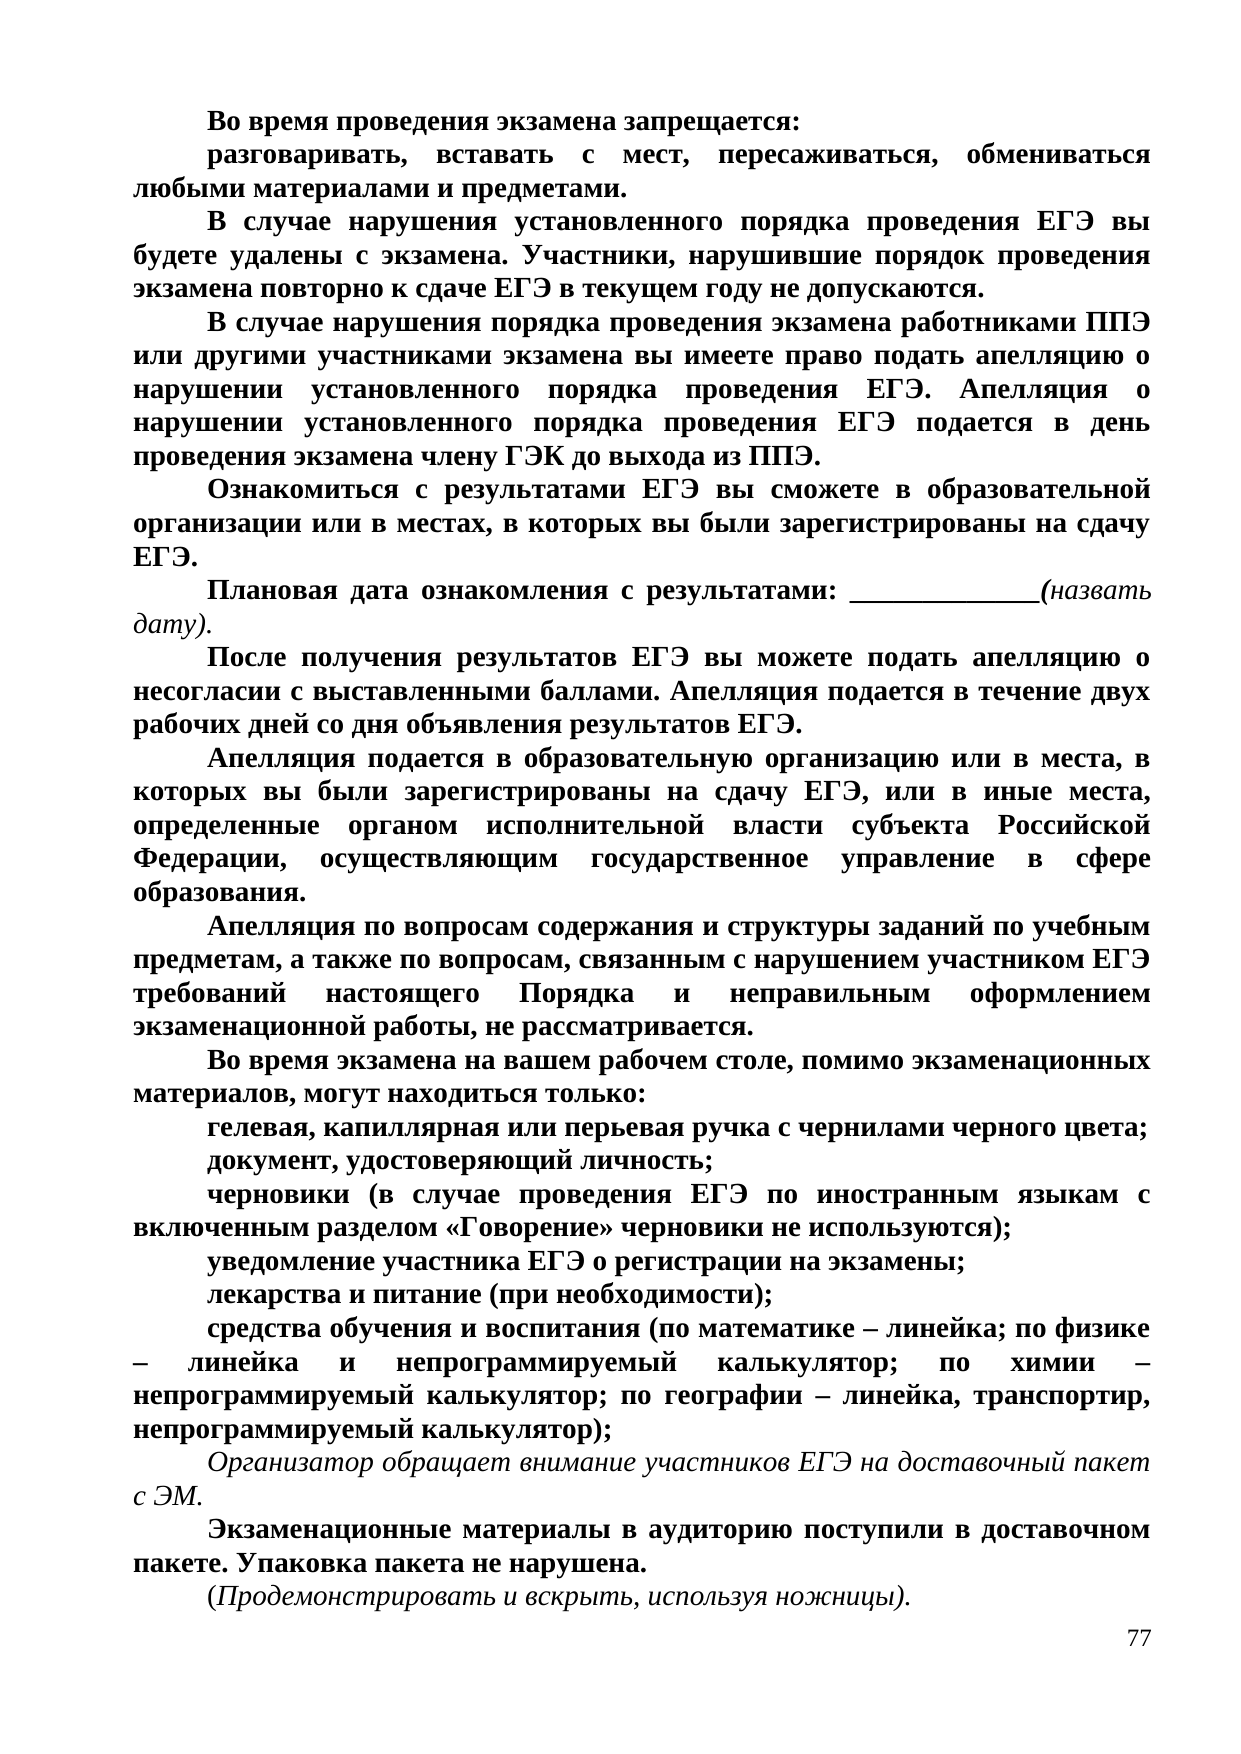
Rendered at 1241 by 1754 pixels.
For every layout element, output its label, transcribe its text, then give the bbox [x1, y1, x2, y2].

text В случае нарушения установленного порядка проведения ЕГЭ вы будете удалены с экзамена. Участники, нарушившие порядок проведения экзамена повторно к сдаче ЕГЭ в текущем году не допускаются. [133, 203, 1152, 304]
list документ, удостоверяющий личность; [133, 1142, 1152, 1176]
list средства обучения и воспитания (по математике – линейка; по физике – линейка и непрограммируемый калькулятор; по химии – непрограммируемый калькулятор; по географии – линейка, транспортир, непрограммируемый калькулятор); [133, 1310, 1152, 1444]
list черновики (в случае проведения ЕГЭ по иностранным языкам с включенным разделом «Говорение» черновики не используются); [133, 1176, 1152, 1243]
list лекарства и питание (при необходимости); [133, 1277, 1152, 1310]
list гелевая, капиллярная или перьевая ручка с чернилами черного цвета; [133, 1109, 1152, 1142]
text Ознакомиться с результатами ЕГЭ вы сможете в образовательной организации или в местах, в которых вы были зарегистрированы на сдачу ЕГЭ. [133, 472, 1152, 572]
text Во время проведения экзамена запрещается: [133, 103, 1152, 136]
text Плановая дата ознакомления с результатами: _____________(назвать дату). [133, 572, 1152, 639]
text Во время экзамена на вашем рабочем столе, помимо экзаменационных материалов, могут находиться только: [133, 1042, 1152, 1109]
text (Продемонстрировать и вскрыть, используя ножницы). [133, 1578, 1152, 1612]
text Апелляция подается в образовательную организацию или в места, в которых вы были зарегистрированы на сдачу ЕГЭ, или в иные места, определенные органом исполнительной власти субъекта Российской Федерации, осуществляющим государственное управление в сфере образования. [133, 740, 1152, 908]
list уведомление участника ЕГЭ о регистрации на экзамены; [133, 1243, 1152, 1277]
text Экзаменационные материалы в аудиторию поступили в доставочном пакете. Упаковка пакета не нарушена. [133, 1511, 1152, 1578]
text Организатор обращает внимание участников ЕГЭ на доставочный пакет с ЭМ. [133, 1444, 1152, 1511]
text Апелляция по вопросам содержания и структуры заданий по учебным предметам, а также по вопросам, связанным с нарушением участником ЕГЭ требований настоящего Порядка и неправильным оформлением экзаменационной работы, не рассматривается. [133, 908, 1152, 1042]
text После получения результатов ЕГЭ вы можете подать апелляцию о несогласии с выставленными баллами. Апелляция подается в течение двух рабочих дней со дня объявления результатов ЕГЭ. [133, 639, 1152, 740]
text разговаривать, вставать с мест, пересаживаться, обмениваться любыми материалами и предметами. [133, 136, 1152, 203]
text В случае нарушения порядка проведения экзамена работниками ППЭ или другими участниками экзамена вы имеете право подать апелляцию о нарушении установленного порядка проведения ЕГЭ. Апелляция о нарушении установленного порядка проведения ЕГЭ подается в день проведения экзамена члену ГЭК до выхода из ППЭ. [133, 304, 1152, 472]
